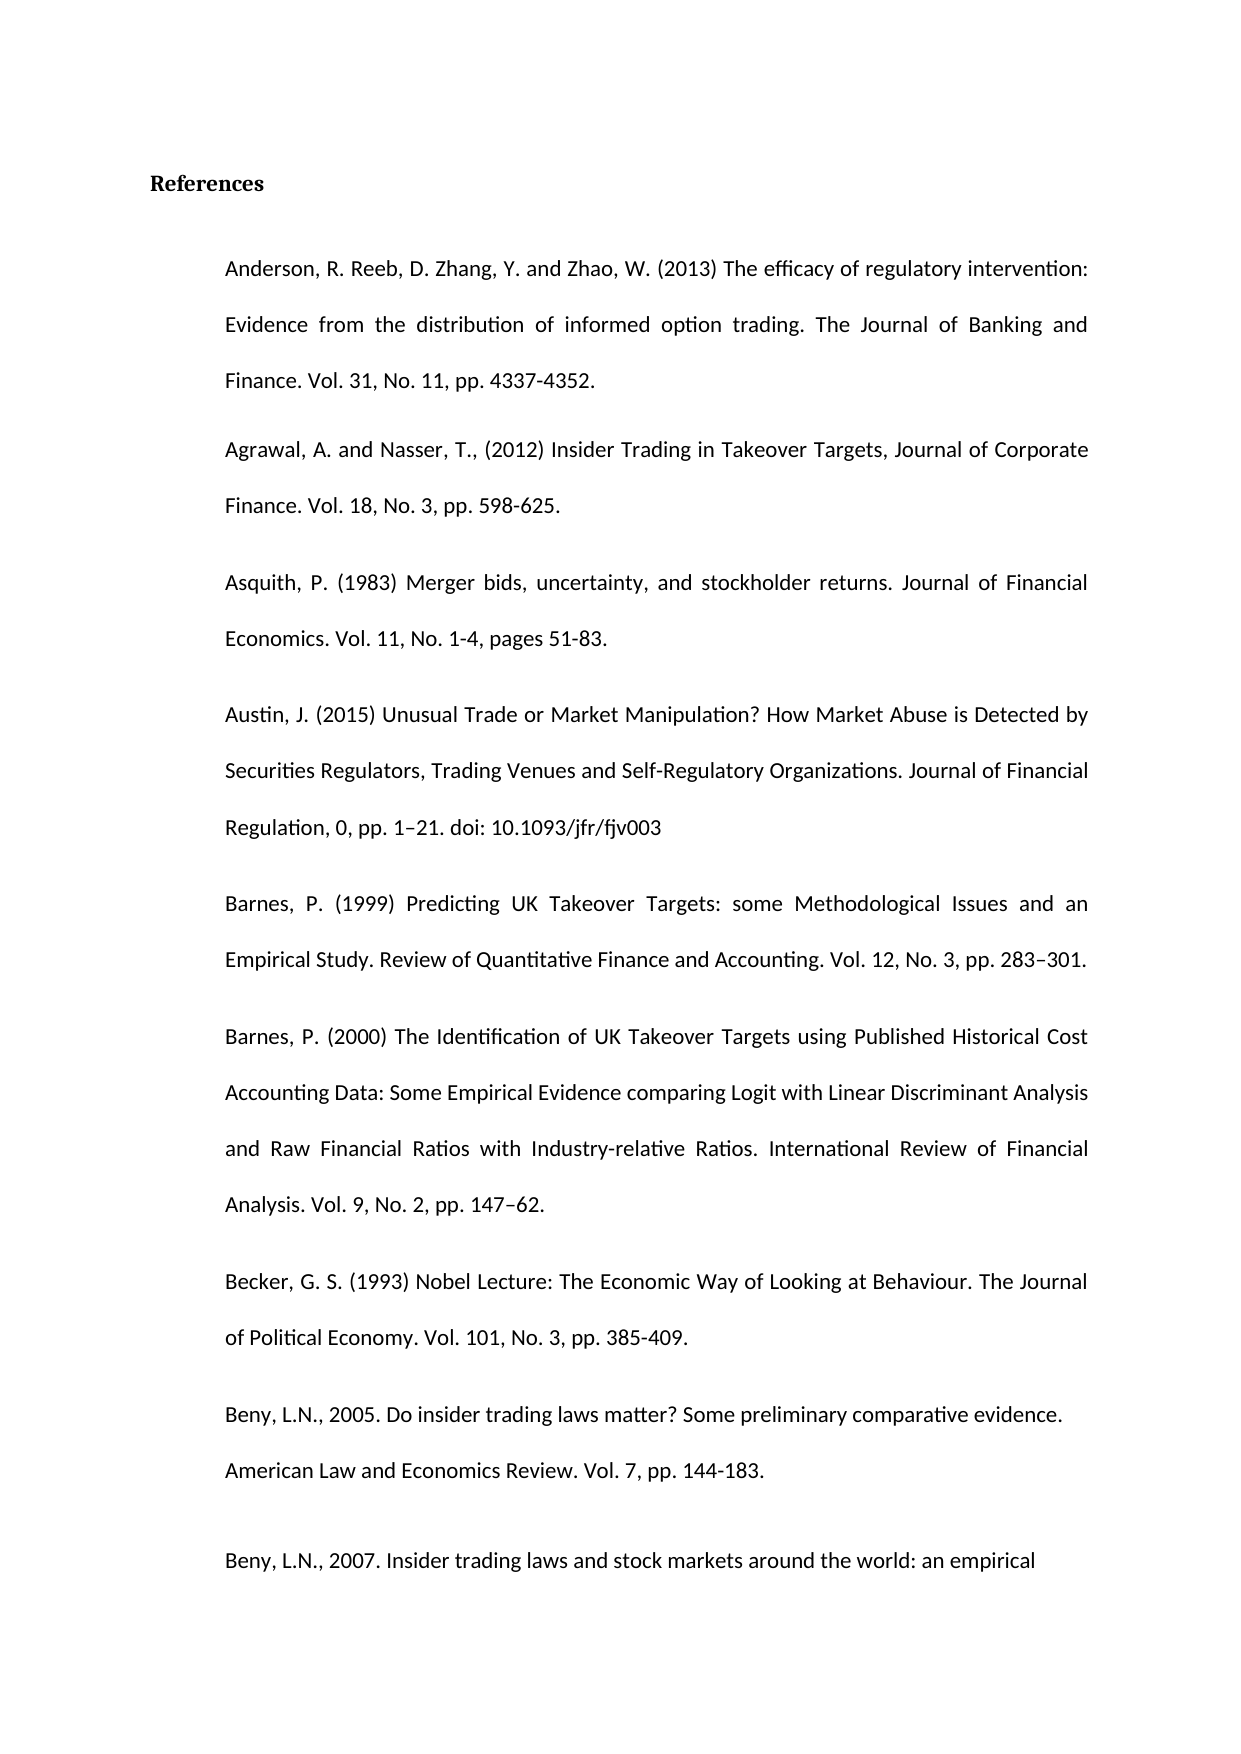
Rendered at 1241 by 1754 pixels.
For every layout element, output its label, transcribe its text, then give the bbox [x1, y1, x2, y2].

text Barnes, P. (1999) Predicting UK Takeover Targets: some Methodological Issues and an Empirical Study. Review of Quantitative Finance and Accounting. Vol. 12, No. 3, pp. 283–301. [225, 889, 1090, 973]
text Beny, L.N., 2007. Insider trading laws and stock markets around the world: an empirical [225, 1546, 1090, 1574]
text American Law and Economics Review. Vol. 7, pp. 144-183. [225, 1456, 1090, 1484]
subtitle References [150, 171, 1090, 197]
text Barnes, P. (2000) The Identification of UK Takeover Targets using Published Historical Cost Accounting Data: Some Empirical Evidence comparing Logit with Linear Discriminant Analysis and Raw Financial Ratios with Industry-relative Ratios. International Review of Financial Analysis. Vol. 9, No. 2, pp. 147–62. [225, 1022, 1090, 1218]
text Asquith, P. (1983) Merger bids, uncertainty, and stockholder returns. Journal of Financial Economics. Vol. 11, No. 1-4, pages 51-83. [225, 568, 1090, 652]
text Becker, G. S. (1993) Nobel Lecture: The Economic Way of Looking at Behaviour. The Journal of Political Economy. Vol. 101, No. 3, pp. 385-409. [225, 1267, 1090, 1351]
text Anderson, R. Reeb, D. Zhang, Y. and Zhao, W. (2013) The efficacy of regulatory intervention: Evidence from the distribution of informed option trading. The Journal of Banking and Finance. Vol. 31, No. 11, pp. 4337-4352. [225, 254, 1090, 394]
text Agrawal, A. and Nasser, T., (2012) Insider Trading in Takeover Targets, Journal of Corporate Finance. Vol. 18, No. 3, pp. 598-625. [225, 435, 1090, 519]
text Beny, L.N., 2005. Do insider trading laws matter? Some preliminary comparative evidence. [225, 1400, 1090, 1428]
text Austin, J. (2015) Unusual Trade or Market Manipulation? How Market Abuse is Detected by Securities Regulators, Trading Venues and Self-Regulatory Organizations. Journal of Financial Regulation, 0, pp. 1–21. doi: 10.1093/jfr/fjv003 [225, 701, 1090, 841]
